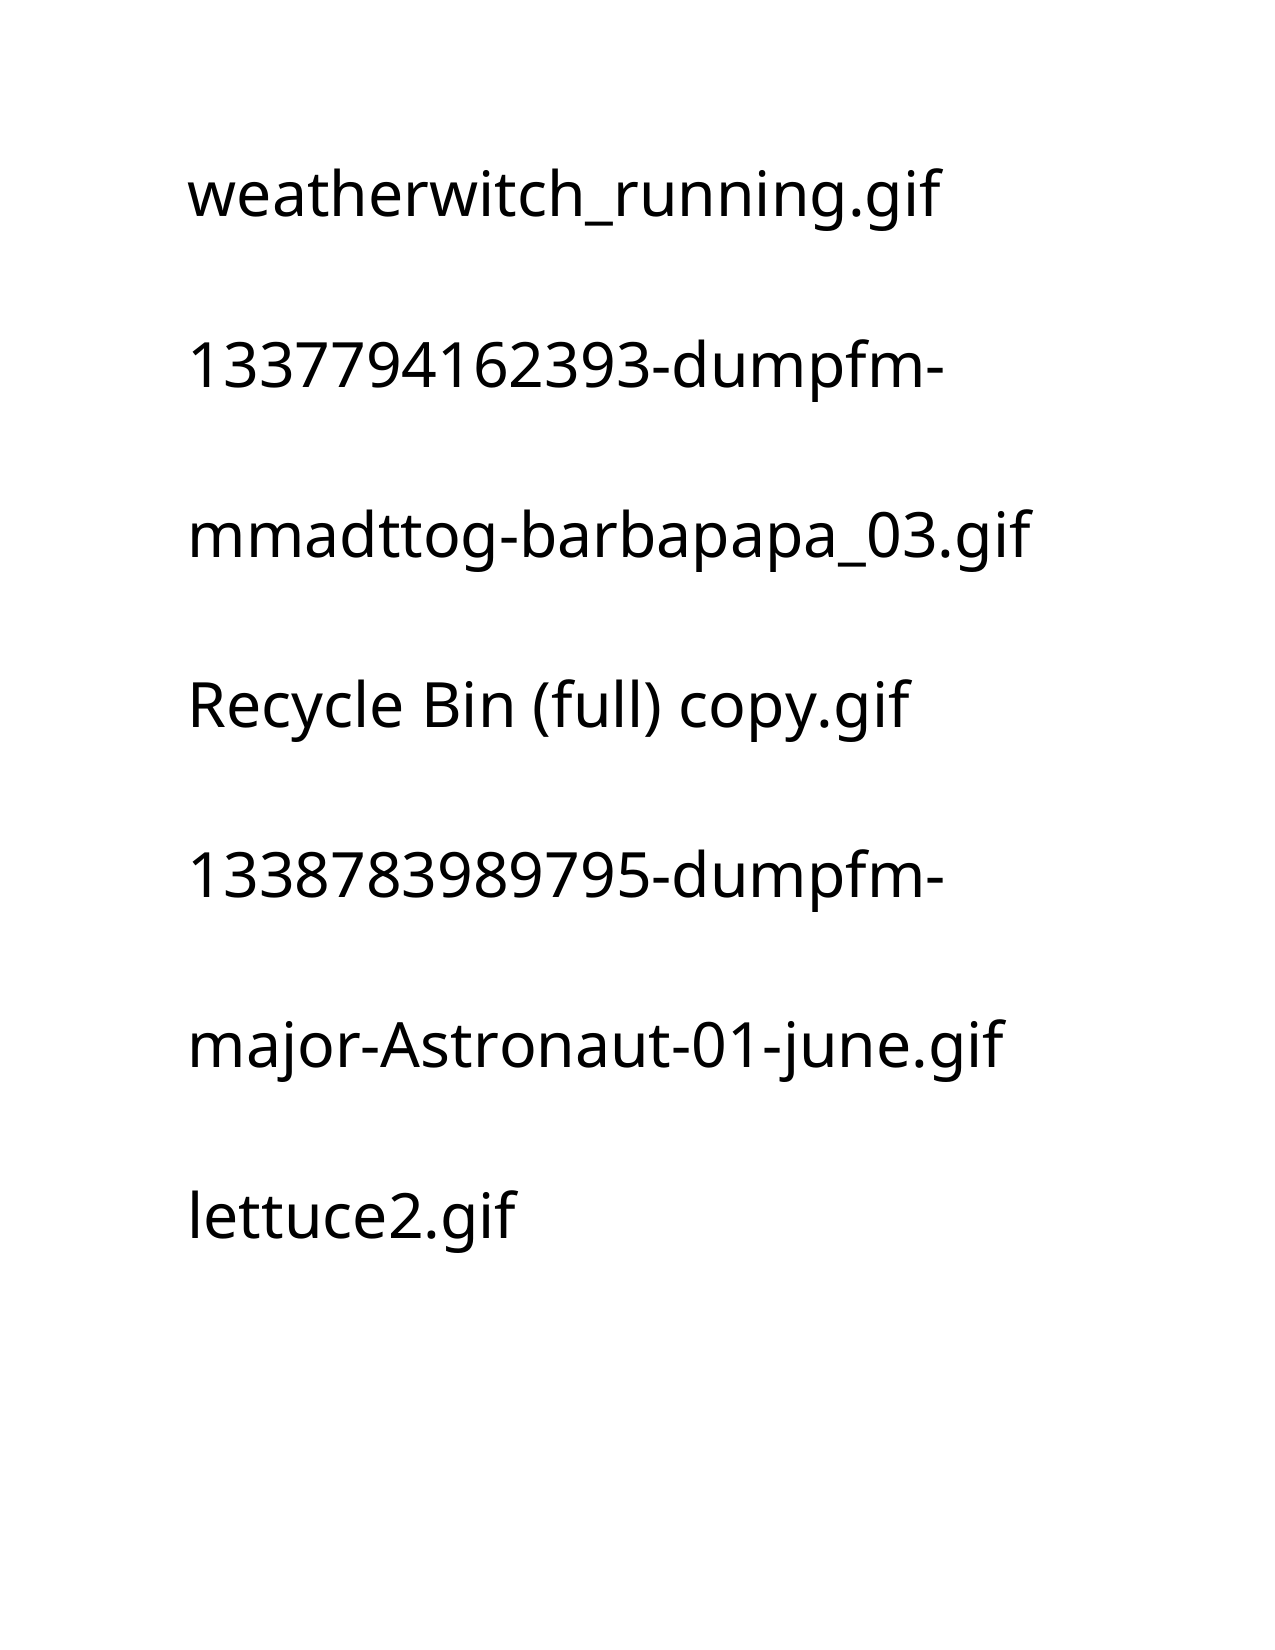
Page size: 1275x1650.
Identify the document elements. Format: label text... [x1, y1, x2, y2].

text lettuce2.gif [187, 1171, 1087, 1256]
text Recycle Bin (full) copy.gif [187, 661, 1087, 746]
text weatherwitch_running.gif [187, 150, 1087, 235]
text 1337794162393-dumpfm-mmadttog-barbapapa_03.gif [187, 320, 1087, 576]
text 1338783989795-dumpfm-major-Astronaut-01-june.gif [187, 831, 1087, 1086]
